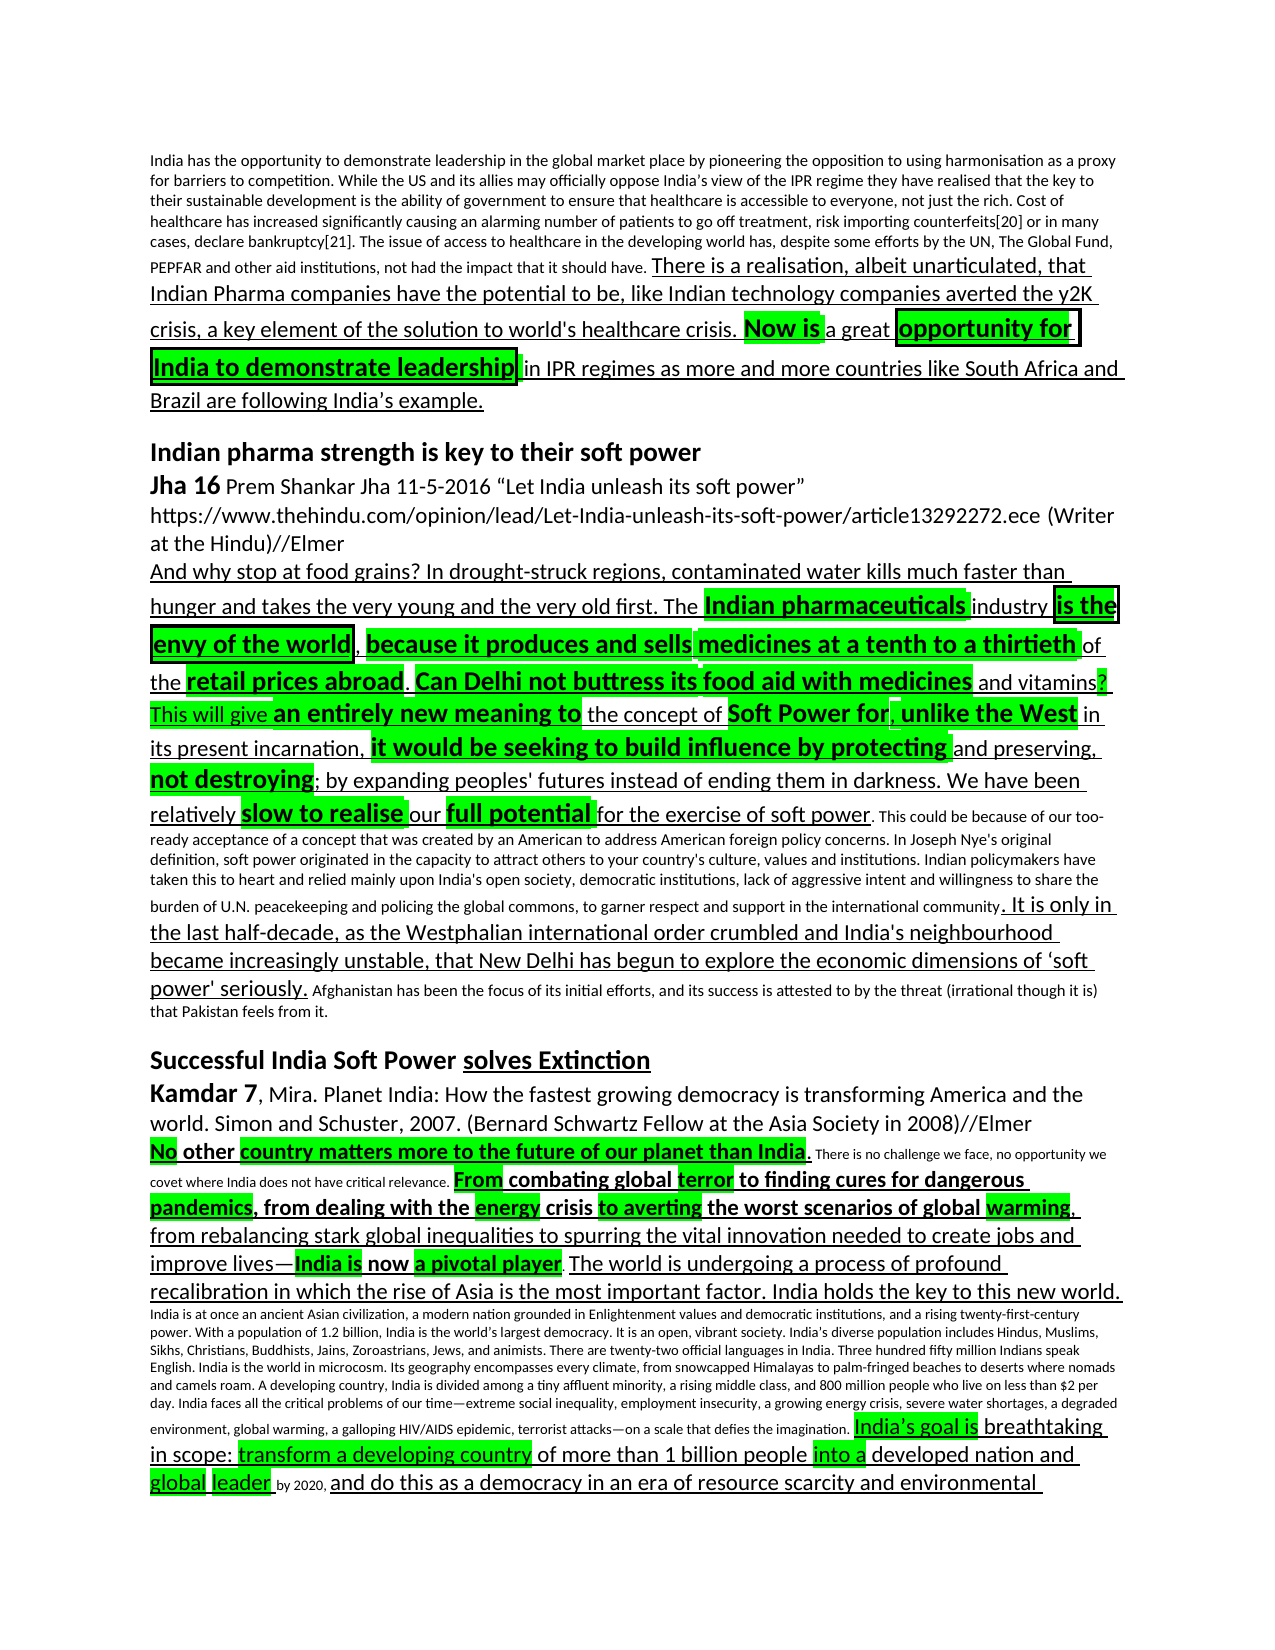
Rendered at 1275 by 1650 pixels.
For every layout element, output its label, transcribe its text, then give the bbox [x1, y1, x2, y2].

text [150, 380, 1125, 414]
subtitle Successful India Soft Power solves Extinction [150, 1043, 1125, 1076]
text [150, 1137, 1125, 1496]
text Kamdar 7, Mira. Planet India: How the fastest growing democracy is transforming America and the world. Simon and Schuster, 2007. (Bernard Schwartz Fellow at the Asia Society in 2008)//Elmer [150, 1076, 1125, 1137]
text Jha 16 Prem Shankar Jha 11-5-2016 “Let India unleash its soft power” https://www.thehindu.com/opinion/lead/Let-India-unleash-its-soft-power/article13292272.ece (Writer at the Hindu)//Elmer [150, 468, 1125, 557]
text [150, 150, 1125, 378]
subtitle Indian pharma strength is key to their soft power [150, 435, 1125, 468]
text And why stop at food grains? In drought-struck regions, contaminated water kills much faster than hunger and takes the very young and the very old first. The Indian pharmaceuticals industry is the envy of the world, because it produces and sells medicines at a tenth to a thirtieth of the retail prices abroad. Can Delhi not buttress its food aid with medicines and vitamins? This will give an entirely new meaning to the concept of Soft Power for, unlike the West in its present incarnation, it would be seeking to build influence by protecting and preserving, not destroying; by expanding peoples' futures instead of ending them in darkness. We have been relatively slow to realise our full potential for the exercise of soft power. This could be because of our too-ready acceptance of a concept that was created by an American to address American foreign policy concerns. In Joseph Nye's original definition, soft power originated in the capacity to attract others to your country's culture, values and institutions. Indian policymakers have taken this to heart and relied mainly upon India's open society, democratic institutions, lack of aggressive intent and willingness to share the burden of U.N. peacekeeping and policing the global commons, to garner respect and support in the international community. It is only in the last half-decade, as the Westphalian international order crumbled and India's neighbourhood became increasingly unstable, that New Delhi has begun to explore the economic dimensions of ‘soft power' seriously. Afghanistan has been the focus of its initial efforts, and its success is attested to by the threat (irrational though it is) that Pakistan feels from it. [150, 557, 1125, 1022]
